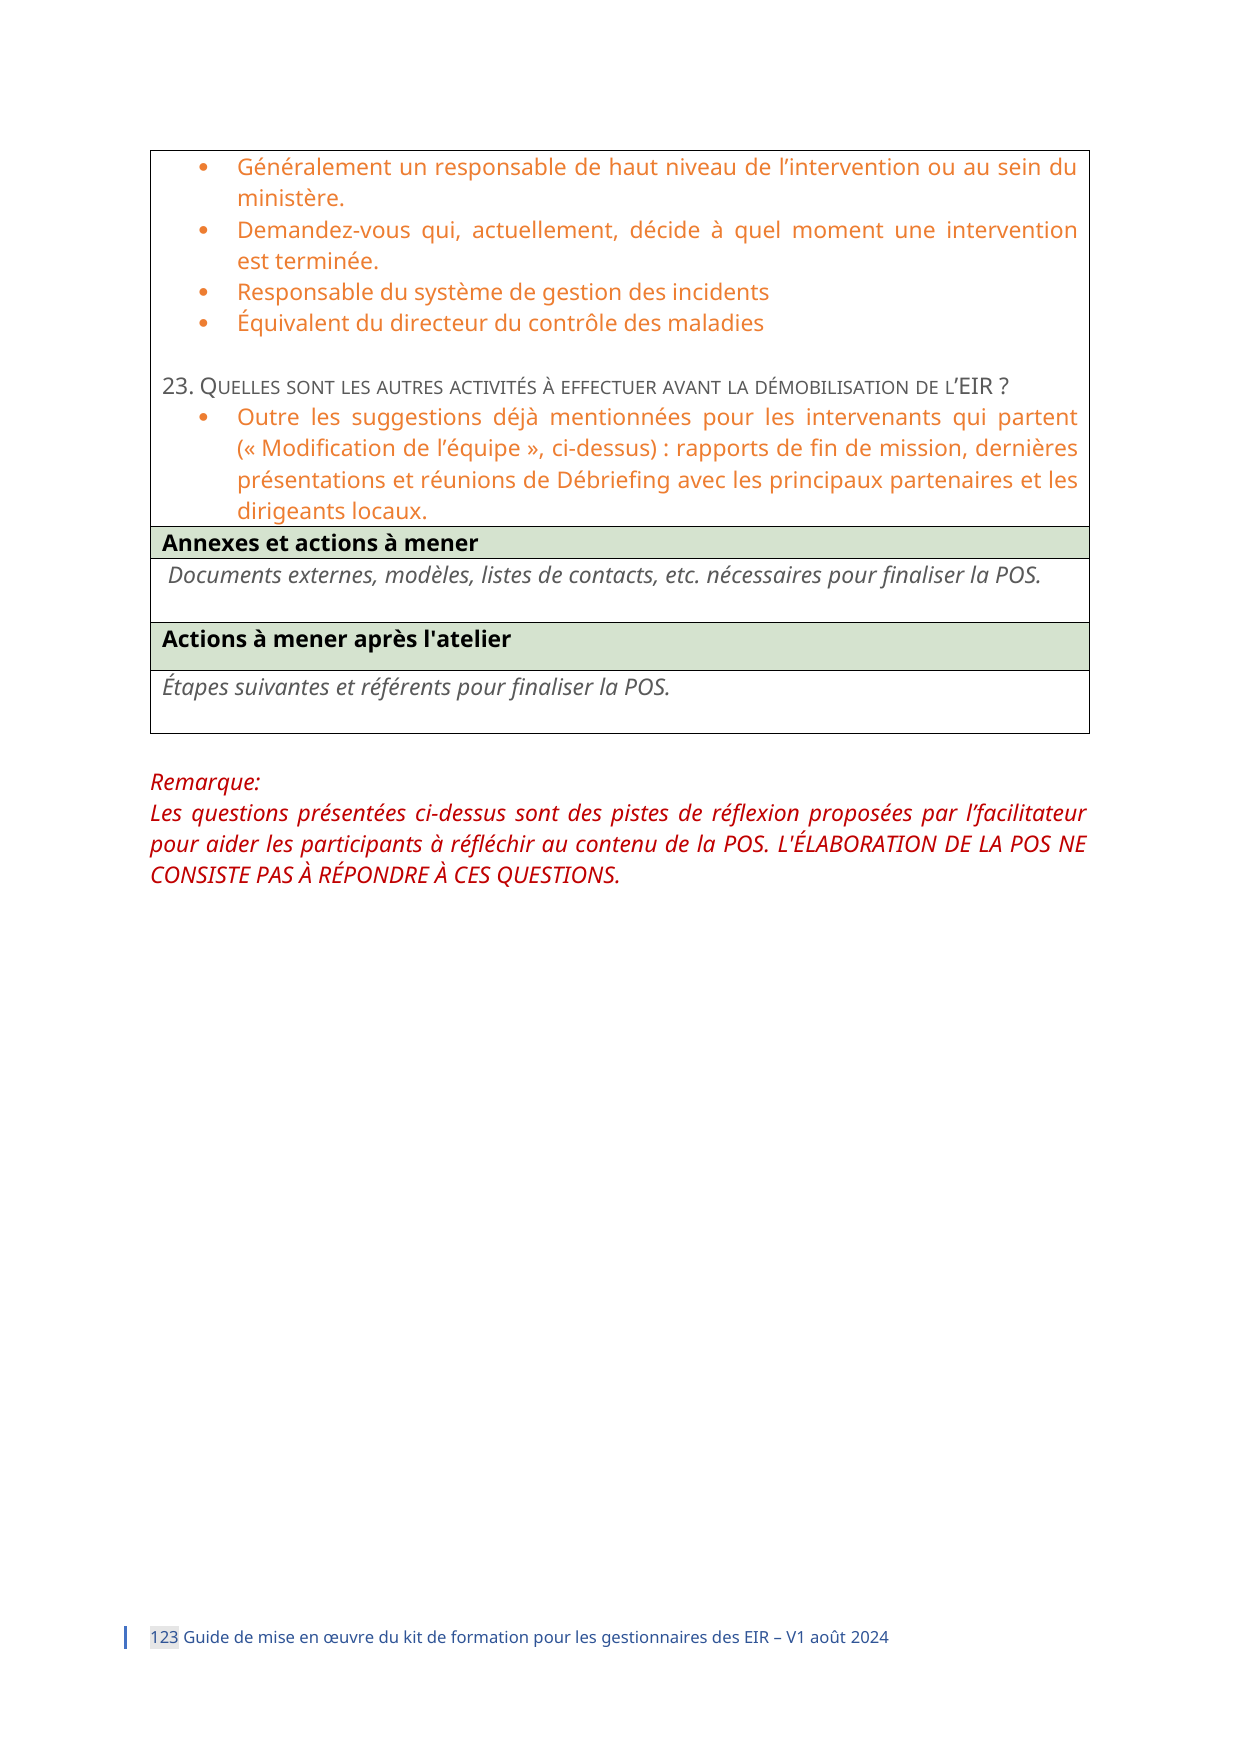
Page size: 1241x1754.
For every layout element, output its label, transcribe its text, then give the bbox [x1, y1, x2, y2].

table_cell Annexes et actions à mener [151, 527, 1089, 558]
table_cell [151, 151, 1089, 526]
table_cell Étapes suivantes et référents pour finaliser la POS. [151, 671, 1089, 733]
table_cell Documents externes, modèles, listes de contacts, etc. nécessaires pour finaliser la POS. [151, 559, 1089, 622]
text Les questions présentées ci-dessus sont des pistes de réflexion proposées par l’facilitateur pour aider les participants à réfléchir au contenu de la POS. L'ÉLABORATION DE LA POS NE CONSISTE PAS À RÉPONDRE À CES QUESTIONS. [150, 797, 1090, 891]
text Remarque: [150, 766, 1090, 797]
table_cell Actions à mener après l'atelier [151, 623, 1089, 670]
